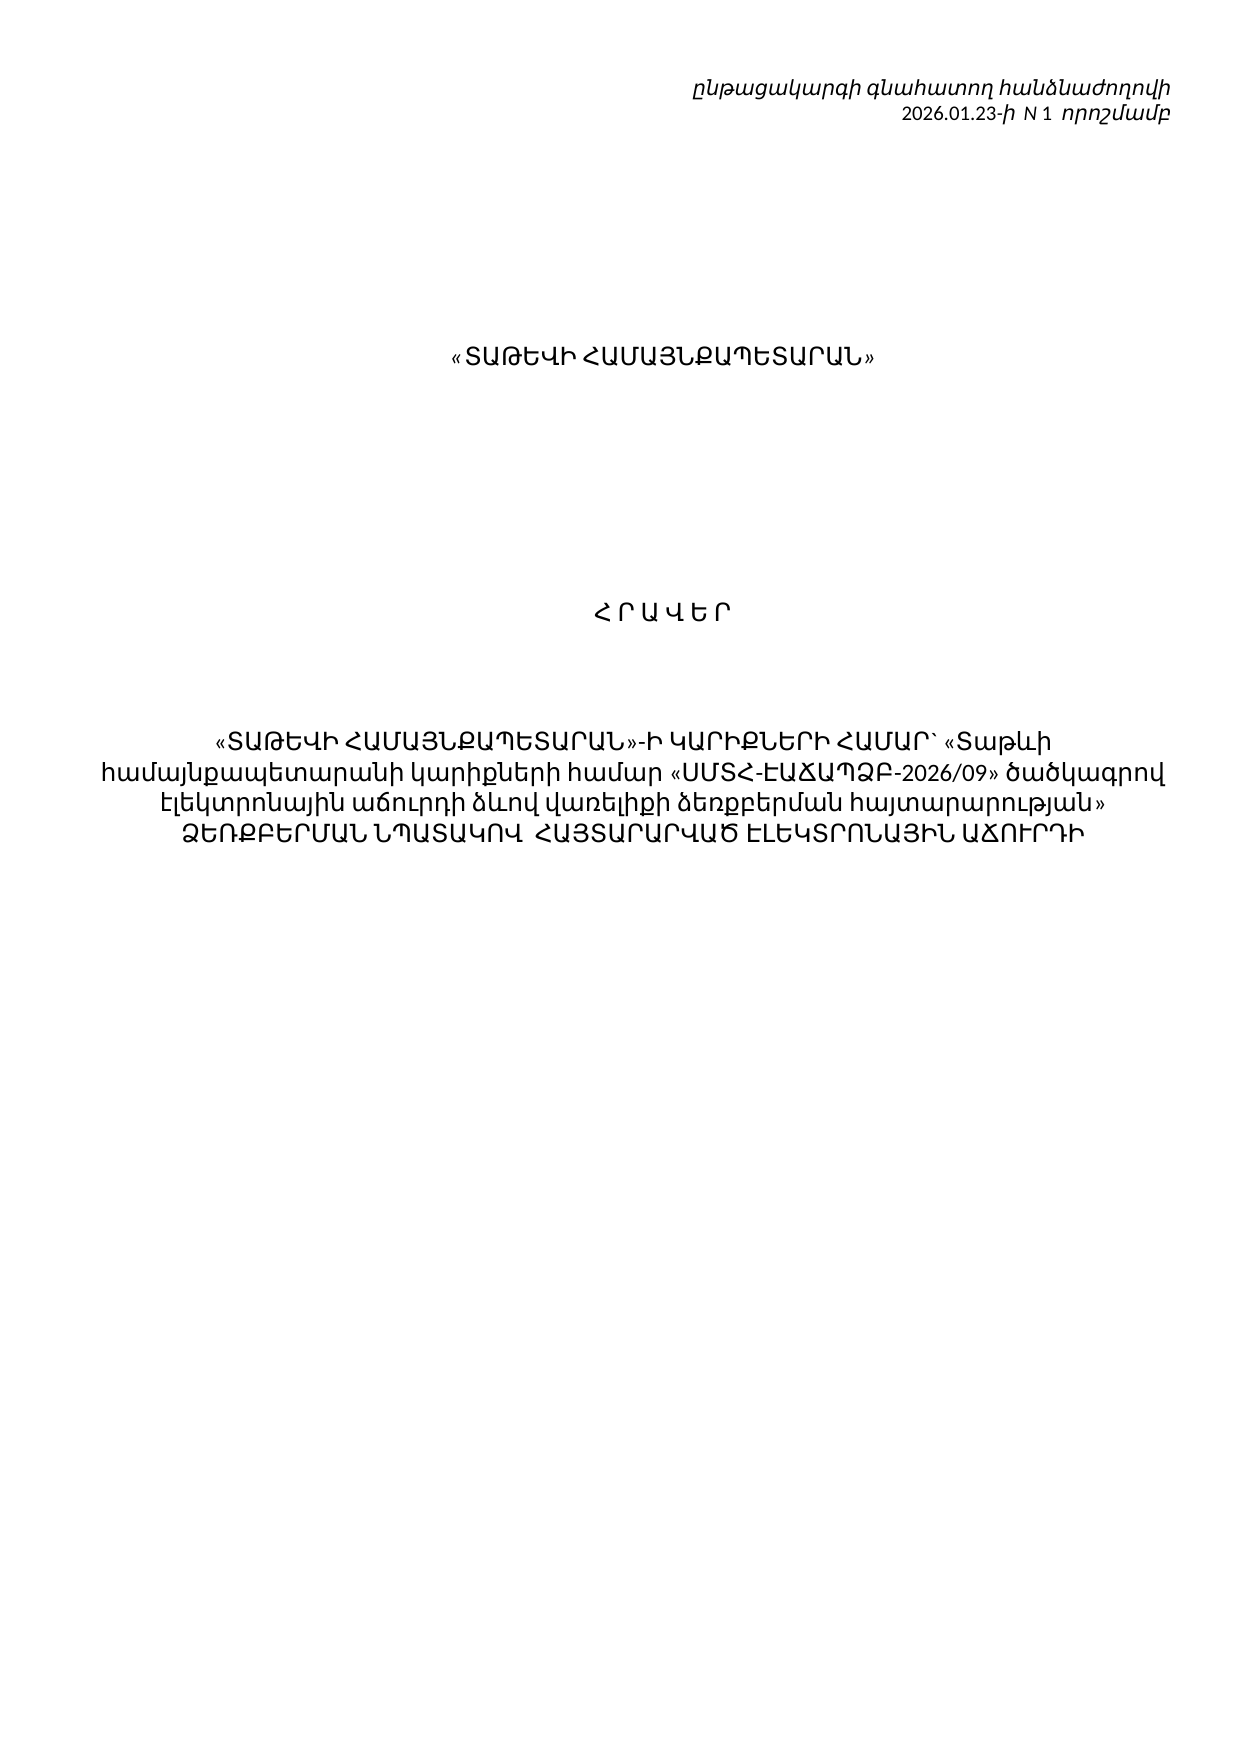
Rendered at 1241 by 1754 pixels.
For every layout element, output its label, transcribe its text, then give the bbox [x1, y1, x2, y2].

text «ՏԱԹԵՎԻ ՀԱՄԱՅՆՔԱՊԵՏԱՐԱՆ»-Ի ԿԱՐԻՔՆԵՐԻ ՀԱՄԱՐ` «Տաթևի համայնքապետարանի կարիքների համար «ՍՄՏՀ-ԷԱՃԱՊՁԲ-2026/09» ծածկագրով էլեկտրոնային աճուրդի ձևով վառելիքի ձեռքբերման հայտարարության» ՁԵՌՔԲԵՐՄԱՆ ՆՊԱՏԱԿՈՎ ՀԱՅՏԱՐԱՐՎԱԾ ԷԼԵԿՏՐՈՆԱՅԻՆ ԱՃՈՒՐԴԻ [94, 726, 1172, 848]
text Հ Ր Ա Վ Ե Ր [94, 597, 1172, 628]
text ընթացակարգի գնահատող հանձնաժողովի [94, 75, 1171, 100]
text 2026.01.23 -ի N 1 որոշմամբ [94, 100, 1171, 126]
text « ՏԱԹԵՎԻ ՀԱՄԱՅՆՔԱՊԵՏԱՐԱՆ» [94, 341, 1172, 371]
